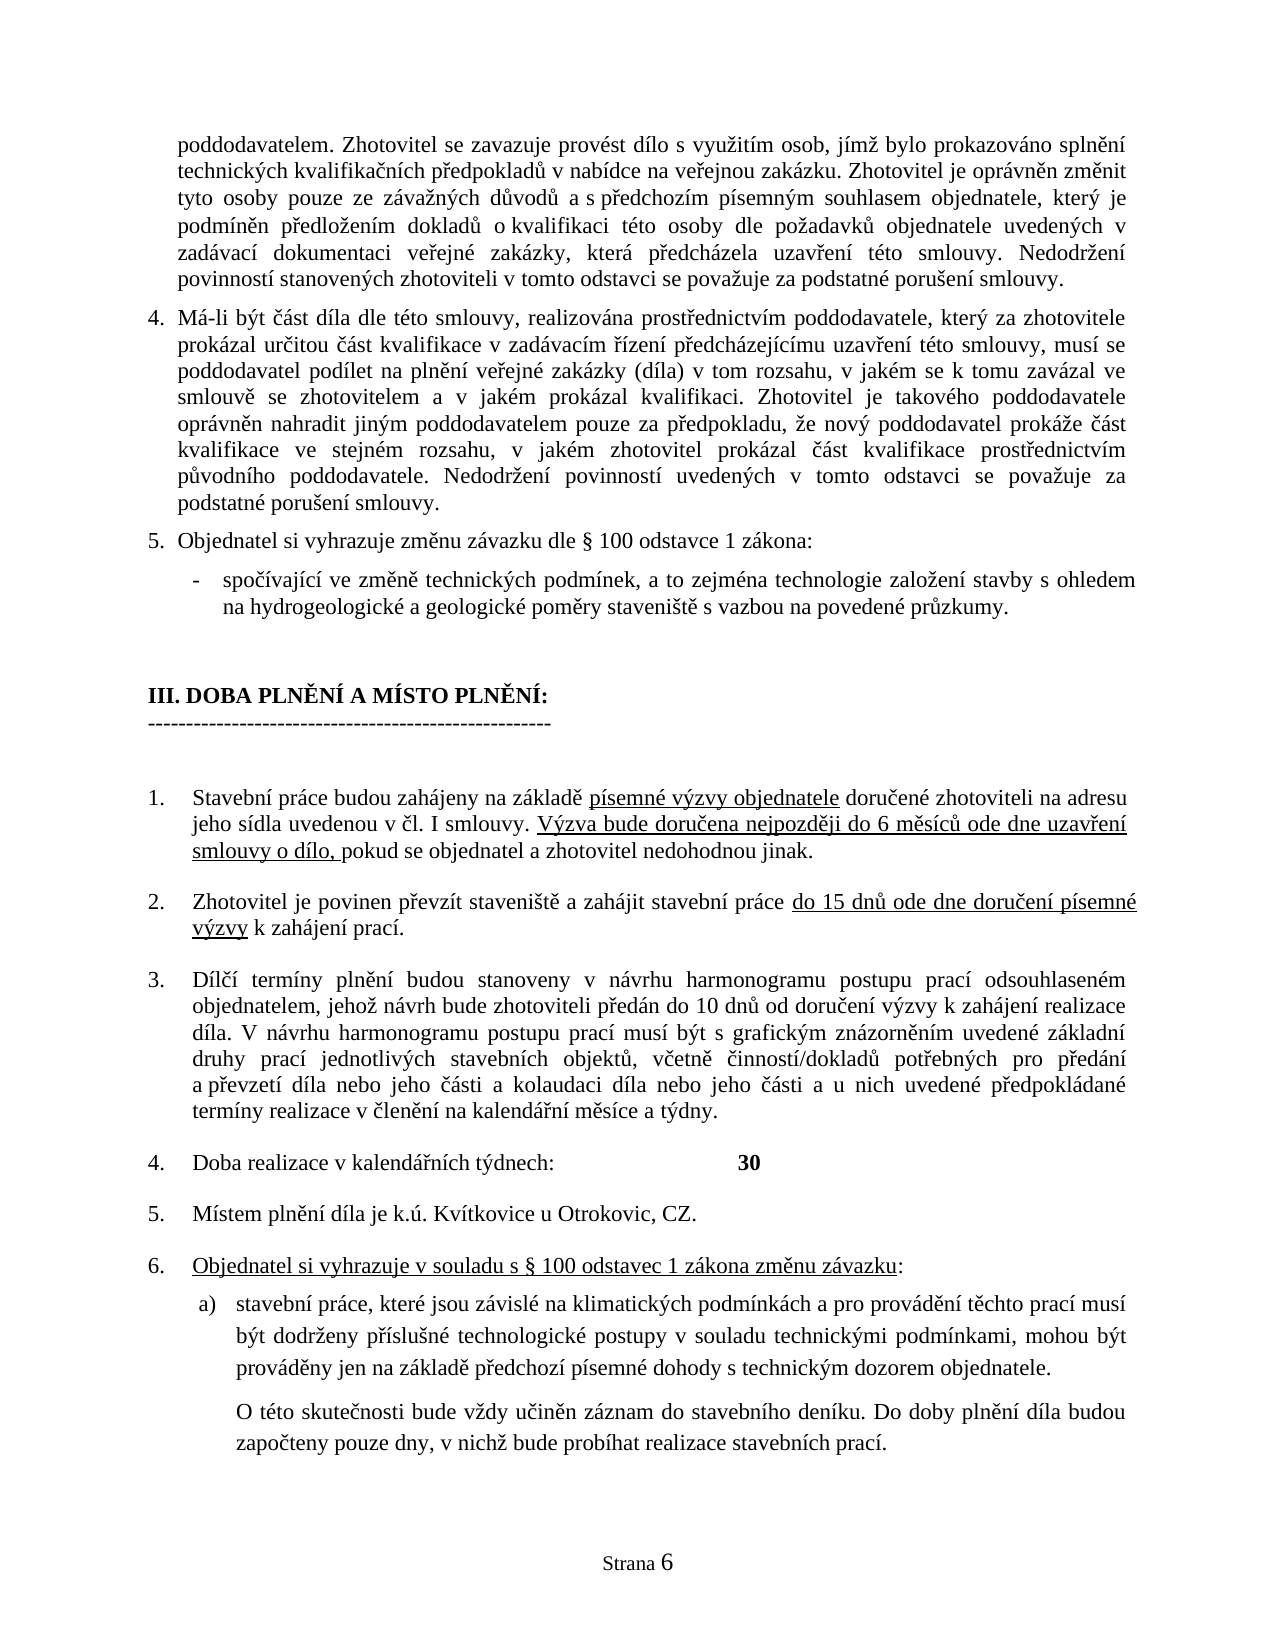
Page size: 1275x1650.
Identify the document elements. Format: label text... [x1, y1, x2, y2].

list Má-li být část díla dle této smlouvy, realizována prostřednictvím poddodavatele, který za zhotovitele prokázal určitou část kvalifikace v zadávacím řízení předcházejícímu uzavření této smlouvy, musí se poddodavatel podílet na plnění veřejné zakázky (díla) v tom rozsahu, v jakém se k tomu zavázal ve smlouvě se zhotovitelem a v jakém prokázal kvalifikaci. Zhotovitel je takového poddodavatele oprávněn nahradit jiným poddodavatelem pouze za předpokladu, že nový poddodavatel prokáže část kvalifikace ve stejném rozsahu, v jakém zhotovitel prokázal část kvalifikace prostřednictvím původního poddodavatele. Nedodržení povinností uvedených v tomto odstavci se považuje za podstatné porušení smlouvy. [148, 304, 1127, 515]
list Stavební práce budou zahájeny na základě písemné výzvy objednatele doručené zhotoviteli na adresu jeho sídla uvedenou v čl. I smlouvy. Výzva bude doručena nejpozději do 6 měsíců ode dne uzavření smlouvy o dílo, pokud se objednatel a zhotovitel nedohodnou jinak. [148, 784, 1127, 863]
list Místem plnění díla je k.ú. Kvítkovice u Otrokovic, CZ. [148, 1200, 1127, 1227]
list Objednatel si vyhrazuje změnu závazku dle § 100 odstavce 1 zákona: [148, 528, 1127, 554]
text ----------------------------------------------------- [148, 709, 1127, 735]
list Zhotovitel je povinen převzít staveniště a zahájit stavební práce do 15 dnů ode dne doručení písemné výzvy k zahájení prací. [148, 888, 1137, 941]
list spočívající ve změně technických podmínek, a to zejména technologie založení stavby s ohledem na hydrogeologické a geologické poměry staveniště s vazbou na povedené průzkumy. [192, 566, 1137, 619]
text O této skutečnosti bude vždy učiněn záznam do stavebního deníku. Do doby plnění díla budou započteny pouze dny, v nichž bude probíhat realizace stavebních prací. [236, 1398, 1127, 1456]
list Objednatel si vyhrazuje v souladu s § 100 odstavec 1 zákona změnu závazku: [148, 1252, 1127, 1278]
list Doba realizace v kalendářních týdnech: 30 [148, 1149, 1127, 1175]
list Dílčí termíny plnění budou stanoveny v návrhu harmonogramu postupu prací odsouhlaseném objednatelem, jehož návrh bude zhotoviteli předán do 10 dnů od doručení výzvy k zahájení realizace díla. V návrhu harmonogramu postupu prací musí být s grafickým znázorněním uvedené základní druhy prací jednotlivých stavebních objektů, včetně činností/dokladů potřebných pro předání a převzetí díla nebo jeho části a kolaudaci díla nebo jeho části a u nich uvedené předpokládané termíny realizace v členění na kalendářní měsíce a týdny. [148, 966, 1127, 1124]
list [148, 131, 1127, 292]
text III. DOBA PLNĚNÍ A MÍSTO PLNĚNÍ: [148, 682, 1137, 709]
list stavební práce, které jsou závislé na klimatických podmínkách a pro provádění těchto prací musí být dodrženy příslušné technologické postupy v souladu technickými podmínkami, mohou být prováděny jen na základě předchozí písemné dohody s technickým dozorem objednatele. [198, 1291, 1127, 1380]
